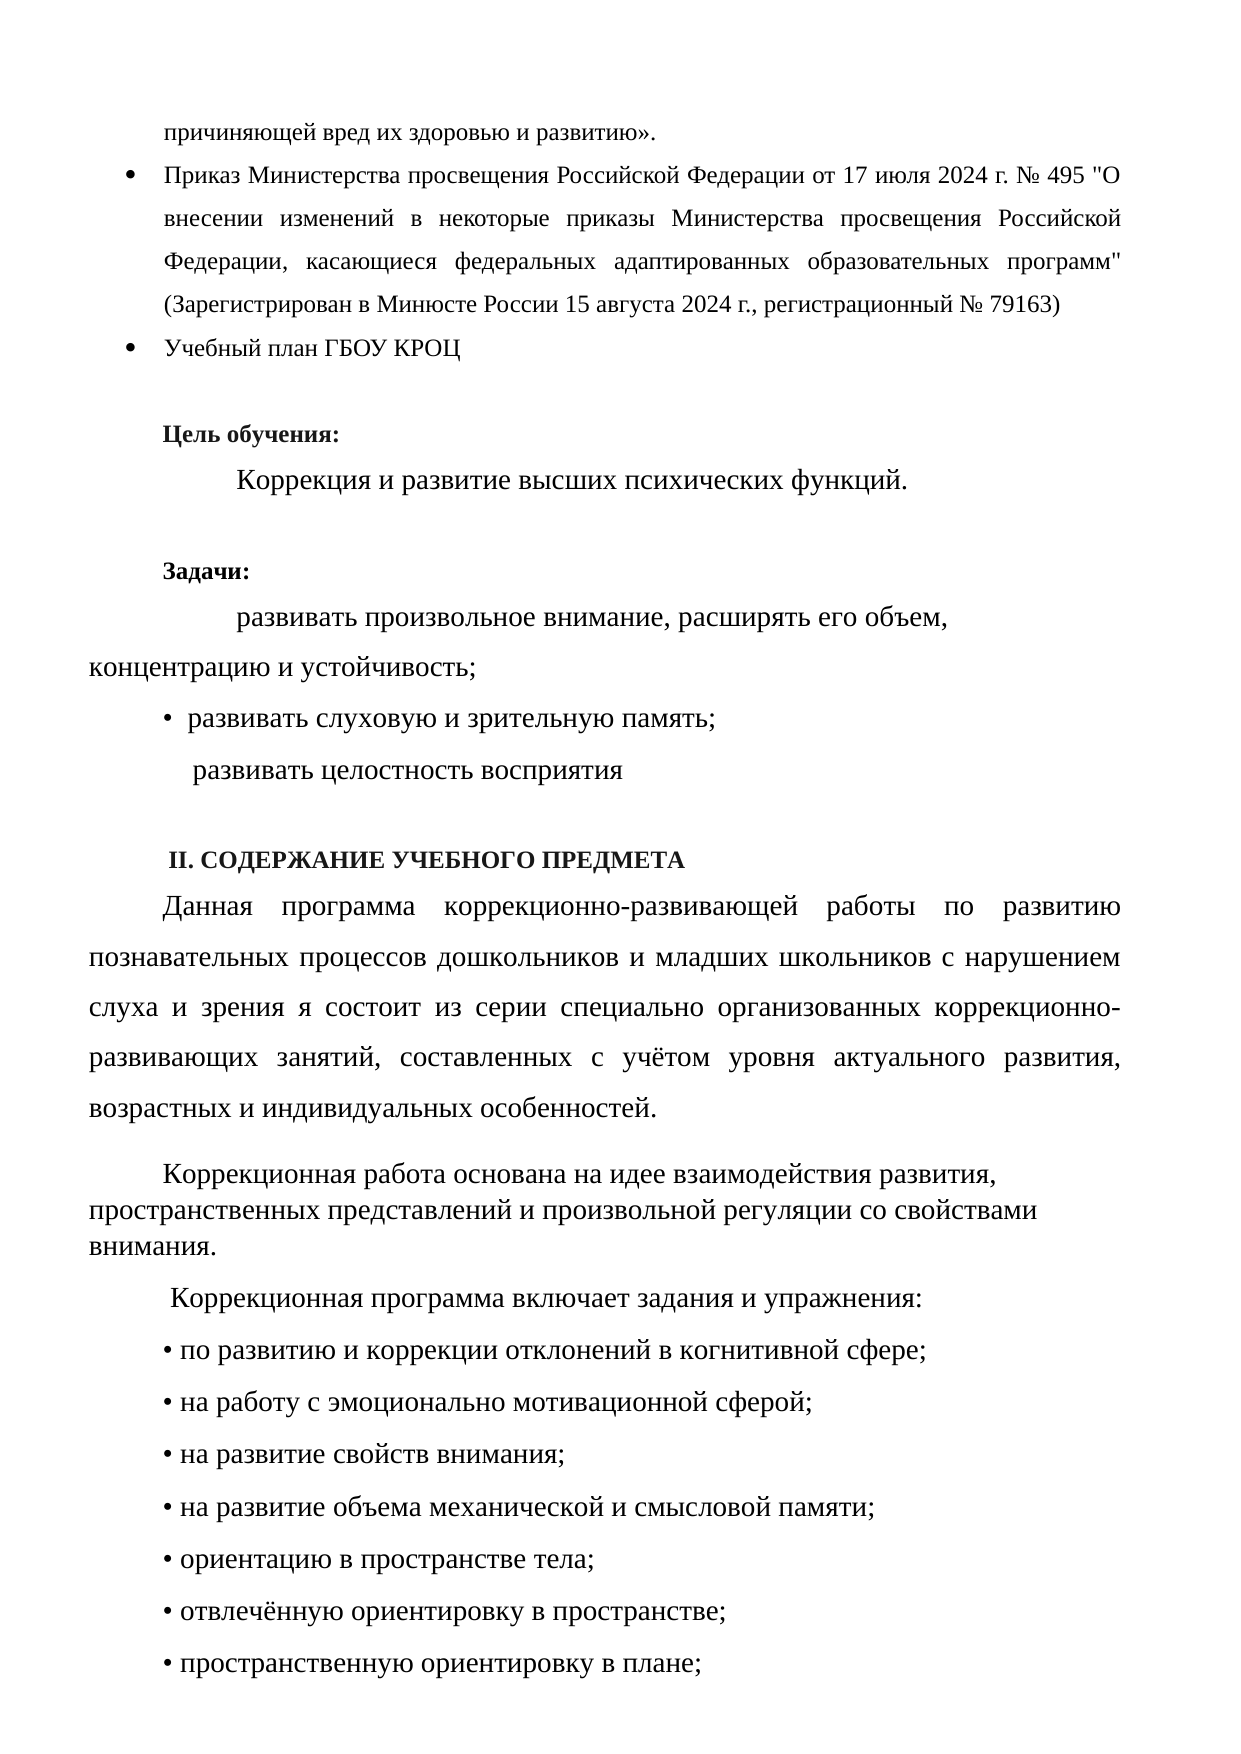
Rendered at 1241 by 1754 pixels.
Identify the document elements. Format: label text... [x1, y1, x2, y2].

text • ориентацию в пространстве тела; [89, 1541, 1122, 1574]
list Приказ Министерства просвещения Российской Федерации от 17 июля 2024 г. № 495 "О внесении изменений в некоторые приказы Министерства просвещения Российской Федерации, касающиеся федеральных адаптированных образовательных программ" (Зарегистрирован в Минюсте России 15 августа 2024 г., регистрационный № 79163) [126, 160, 1122, 318]
text II. СОДЕРЖАНИЕ УЧЕБНОГО ПРЕДМЕТА [112, 845, 1122, 874]
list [126, 117, 1122, 146]
list Коррекция и развитие высших психических функций. [148, 462, 1122, 496]
text • на работу с эмоционально мотивационной сферой; [89, 1384, 1122, 1418]
text Коррекционная программа включает задания и упражнения: [89, 1280, 1122, 1313]
text • отвлечённую ориентировку в пространстве; [89, 1593, 1122, 1627]
text Задачи: [162, 556, 1122, 585]
text • развивать слуховую и зрительную память; [89, 700, 1122, 733]
text • пространственную ориентировку в плане; [89, 1645, 1122, 1679]
text Данная программа коррекционно-развивающей работы по развитию познавательных процессов дошкольников и младших школьников с нарушением слуха и зрения я состоит из серии специально организованных коррекционно-развивающих занятий, составленных с учётом уровня актуального развития, возрастных и индивидуальных особенностей. [89, 888, 1122, 1123]
list Учебный план ГБОУ КРОЦ [126, 333, 1122, 361]
text Коррекционная работа основана на идее взаимодействия развития, пространственных представлений и произвольной регуляции со свойствами внимания. [89, 1157, 1122, 1261]
list развивать произвольное внимание, расширять его объем, концентрацию и устойчивость; [89, 599, 1122, 683]
text • по развитию и коррекции отклонений в когнитивной сфере; [89, 1332, 1122, 1366]
text Цель обучения: [162, 419, 1043, 448]
list развивать целостность восприятия [89, 752, 1122, 785]
text • на развитие объема механической и смысловой памяти; [89, 1489, 1122, 1522]
text • на развитие свойств внимания; [89, 1436, 1122, 1470]
